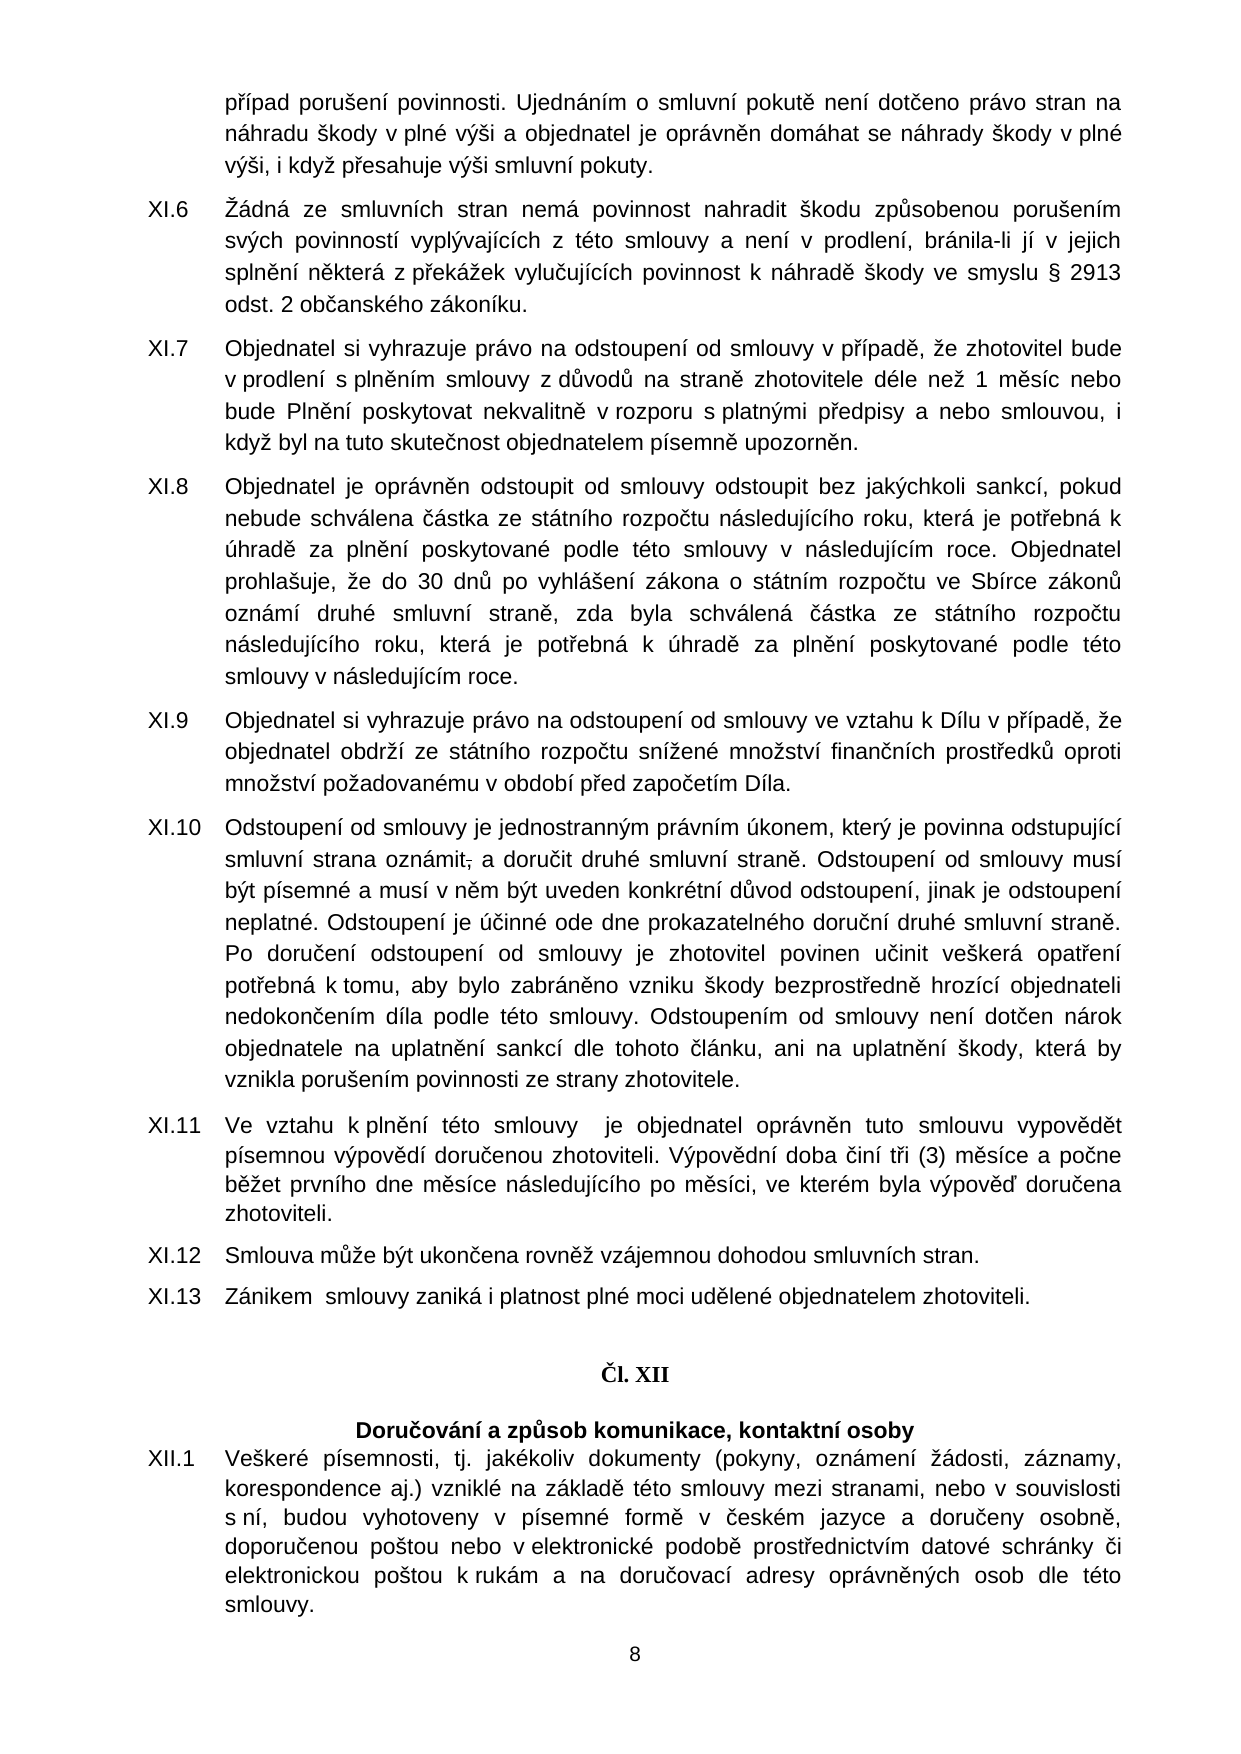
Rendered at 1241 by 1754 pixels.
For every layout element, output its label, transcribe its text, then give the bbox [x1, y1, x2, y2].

list Odstoupení od smlouvy je jednostranným právním úkonem, který je povinna odstupující smluvní strana oznámit, a doručit druhé smluvní straně. Odstoupení od smlouvy musí být písemné a musí v něm být uveden konkrétní důvod odstoupení, jinak je odstoupení neplatné. Odstoupení je účinné ode dne prokazatelného doruční druhé smluvní straně. Po doručení odstoupení od smlouvy je zhotovitel povinen učinit veškerá opatření potřebná k tomu, aby bylo zabráněno vzniku škody bezprostředně hrozící objednateli nedokončením díla podle této smlouvy. Odstoupením od smlouvy není dotčen nárok objednatele na uplatnění sankcí dle tohoto článku, ani na uplatnění škody, která by vznikla porušením povinnosti ze strany zhotovitele. [148, 814, 1122, 1093]
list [148, 89, 1122, 178]
list Zánikem smlouvy zaniká i platnost plné moci udělené objednatelem zhotoviteli. [148, 1281, 1122, 1311]
list Veškeré písemnosti, tj. jakékoliv dokumenty (pokyny, oznámení žádosti, záznamy, korespondence aj.) vzniklé na základě této smlouvy mezi stranami, nebo v souvislosti s ní, budou vyhotoveny v písemné formě v českém jazyce a doručeny osobně, doporučenou poštou nebo v elektronické podobě prostřednictvím datové schránky či elektronickou poštou k rukám a na doručovací adresy oprávněných osob dle této smlouvy. [148, 1443, 1122, 1618]
text Doručování a způsob komunikace, kontaktní osoby [148, 1417, 1122, 1443]
list Smlouva může být ukončena rovněž vzájemnou dohodou smluvních stran. [148, 1240, 1122, 1269]
list Ve vztahu k plnění této smlouvy je objednatel oprávněn tuto smlouvu vypovědět písemnou výpovědí doručenou zhotoviteli. Výpovědní doba činí tři (3) měsíce a počne běžet prvního dne měsíce následujícího po měsíci, ve kterém byla výpověď doručena zhotoviteli. [148, 1111, 1122, 1227]
list Objednatel je oprávněn odstoupit od smlouvy odstoupit bez jakýchkoli sankcí, pokud nebude schválena částka ze státního rozpočtu následujícího roku, která je potřebná k úhradě za plnění poskytované podle této smlouvy v následujícím roce. Objednatel prohlašuje, že do 30 dnů po vyhlášení zákona o státním rozpočtu ve Sbírce zákonů oznámí druhé smluvní straně, zda byla schválená částka ze státního rozpočtu následujícího roku, která je potřebná k úhradě za plnění poskytované podle této smlouvy v následujícím roce. [148, 473, 1122, 689]
list Objednatel si vyhrazuje právo na odstoupení od smlouvy ve vztahu k Dílu v případě, že objednatel obdrží ze státního rozpočtu snížené množství finančních prostředků oproti množství požadovanému v období před započetím Díla. [148, 707, 1122, 796]
list Objednatel si vyhrazuje právo na odstoupení od smlouvy v případě, že zhotovitel bude v prodlení s plněním smlouvy z důvodů na straně zhotovitele déle než 1 měsíc nebo bude Plnění poskytovat nekvalitně v rozporu s platnými předpisy a nebo smlouvou, i když byl na tuto skutečnost objednatelem písemně upozorněn. [148, 334, 1122, 456]
list Žádná ze smluvních stran nemá povinnost nahradit škodu způsobenou porušením svých povinností vyplývajících z této smlouvy a není v prodlení, bránila-li jí v jejich splnění některá z překážek vylučujících povinnost k náhradě škody ve smyslu § 2913 odst. 2 občanského zákoníku. [148, 196, 1122, 317]
